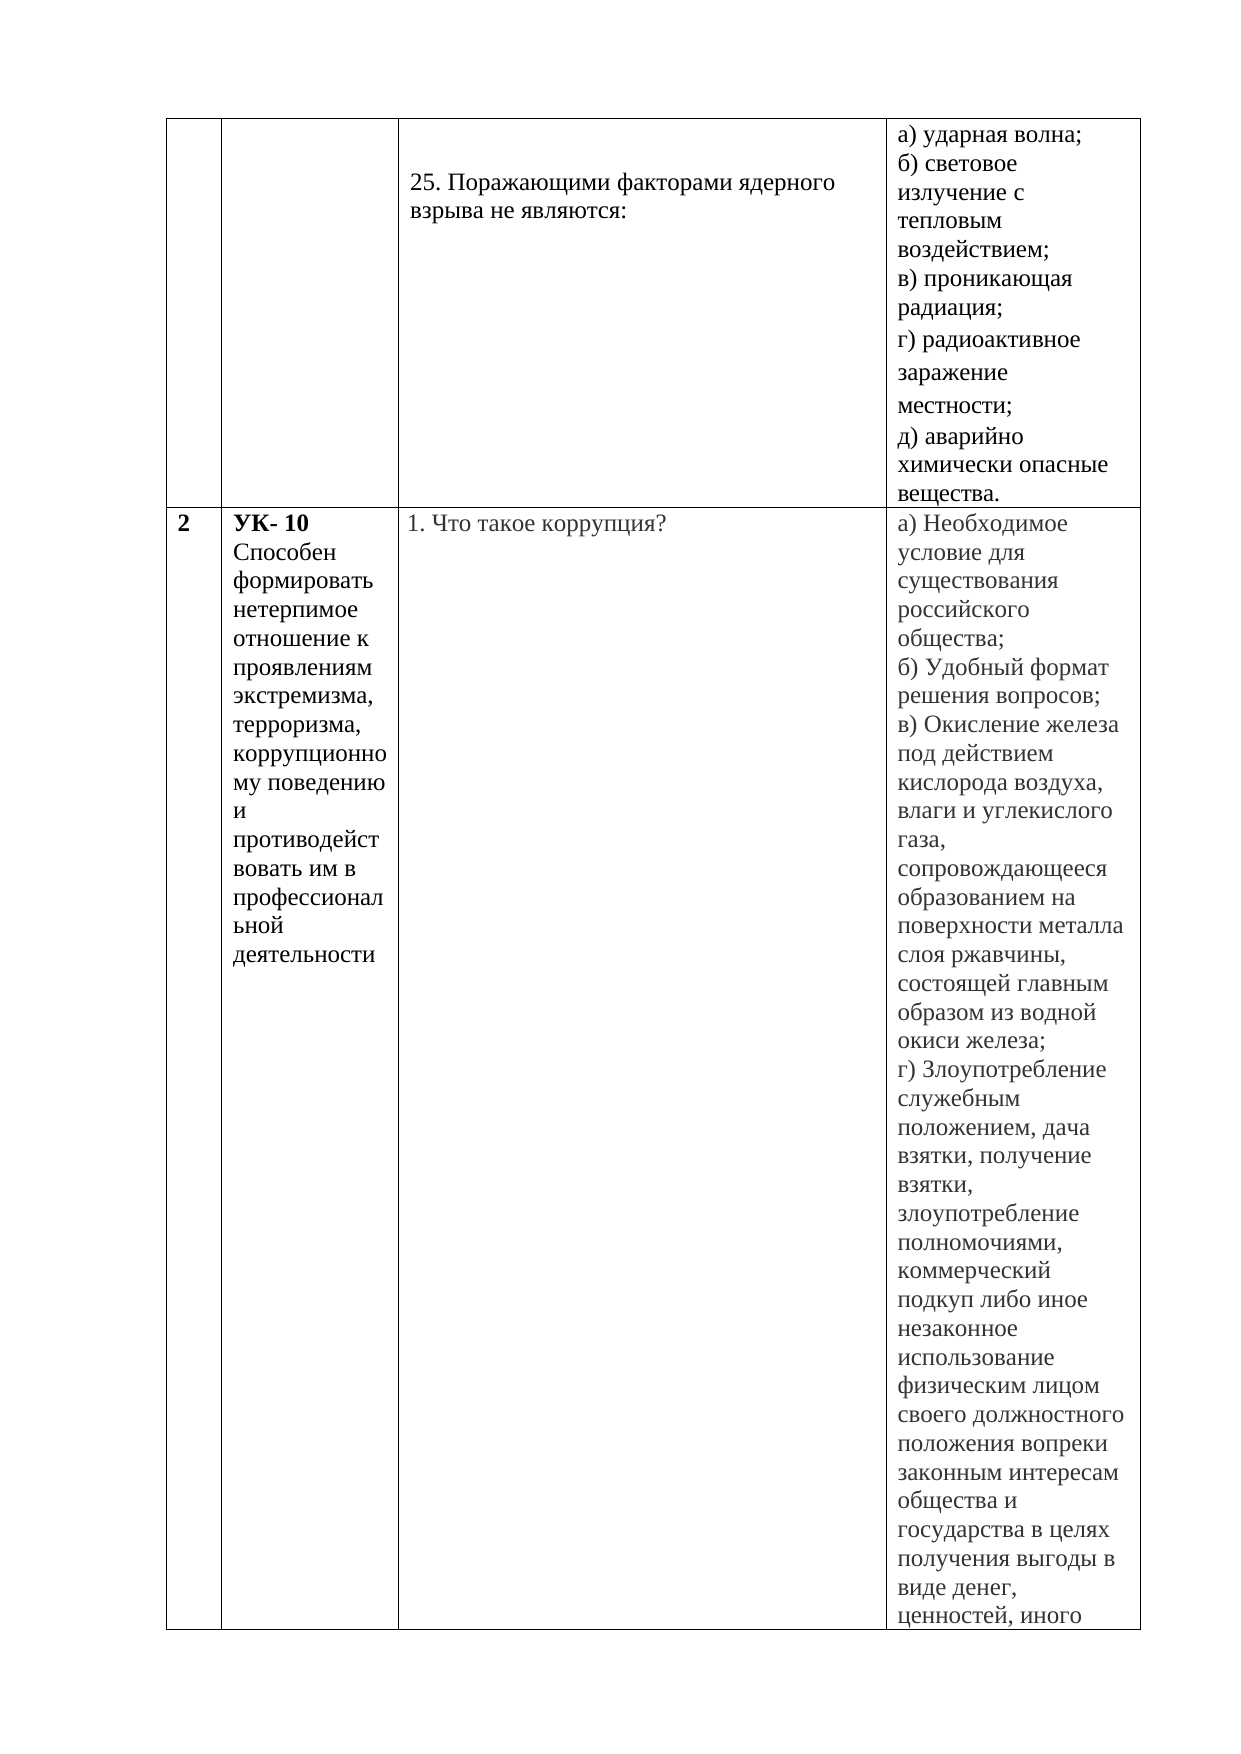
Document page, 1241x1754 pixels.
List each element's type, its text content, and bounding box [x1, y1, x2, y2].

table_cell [222, 508, 398, 1629]
table_cell 1 [167, 119, 221, 507]
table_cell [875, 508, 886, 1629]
table_cell 2 [167, 508, 221, 1629]
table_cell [887, 119, 1140, 507]
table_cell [222, 119, 398, 507]
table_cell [887, 508, 1140, 1629]
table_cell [399, 119, 886, 507]
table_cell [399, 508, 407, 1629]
